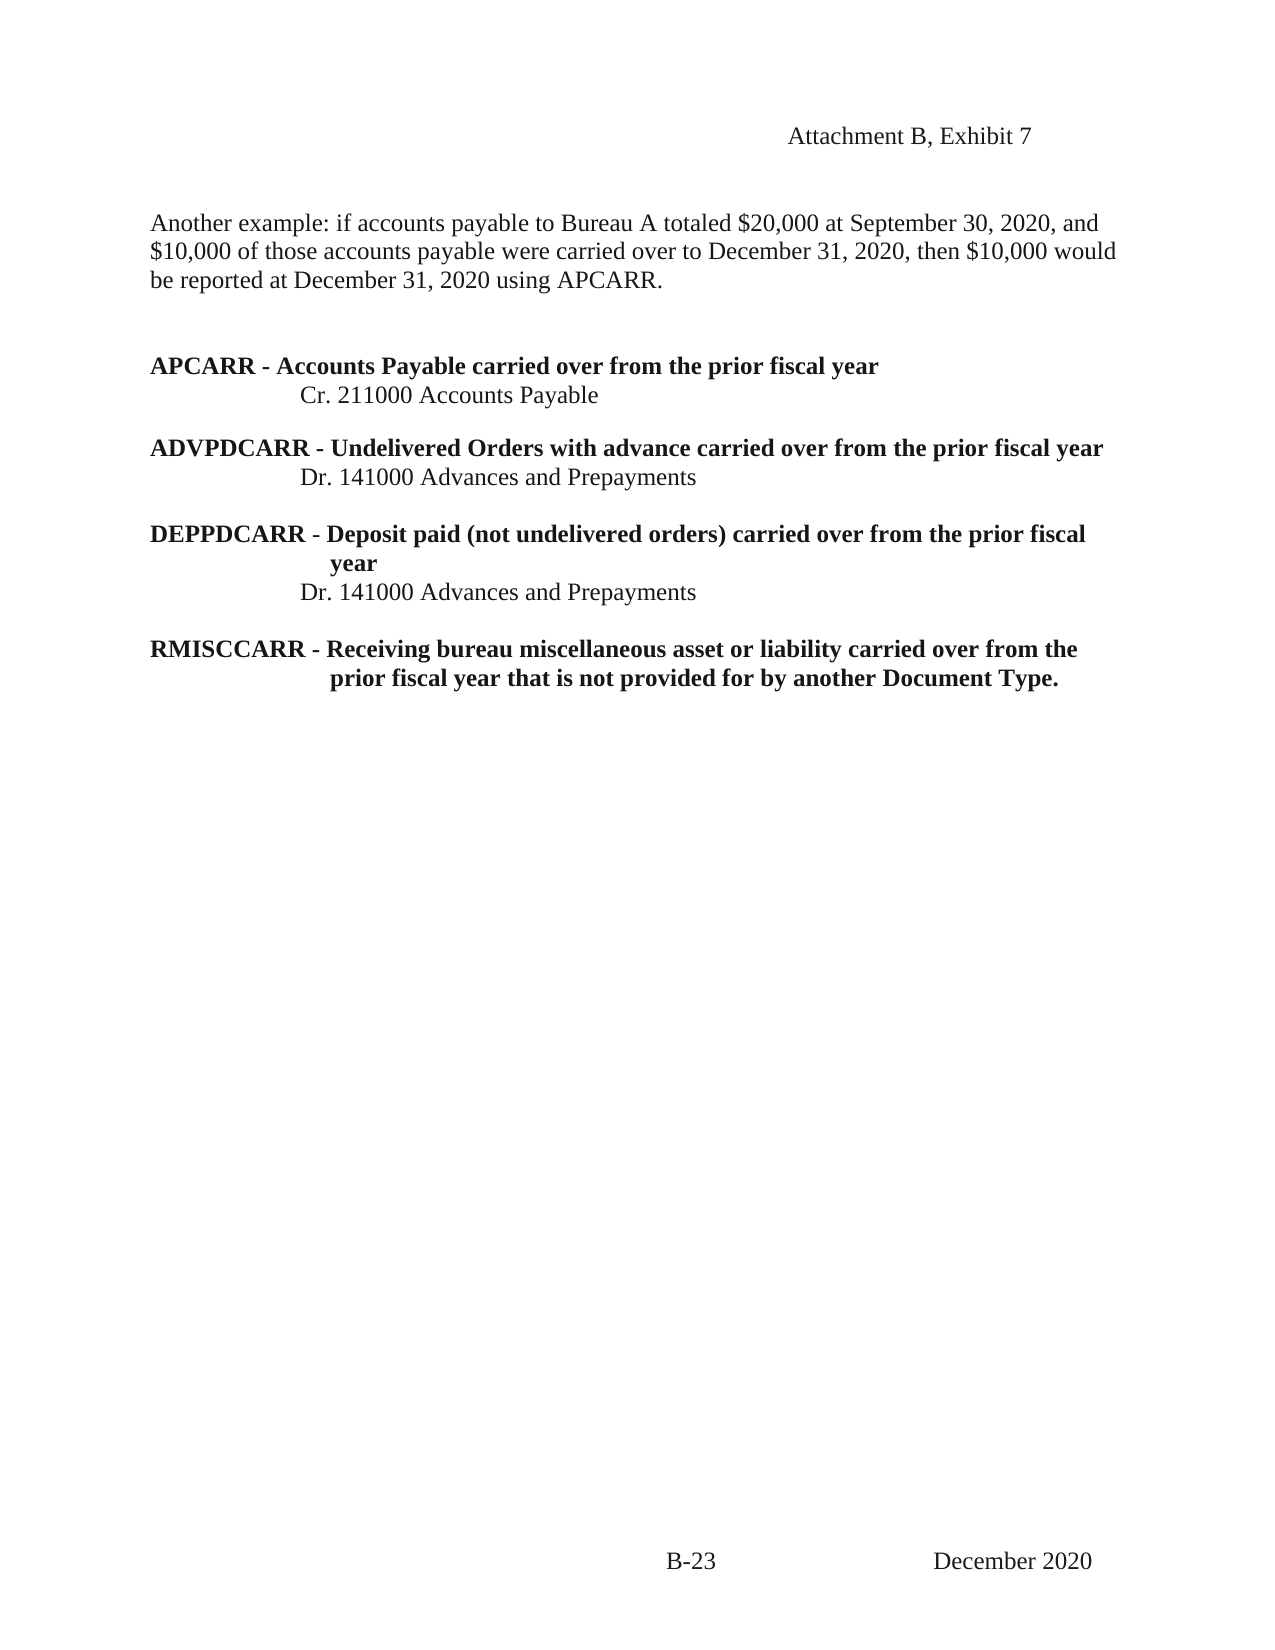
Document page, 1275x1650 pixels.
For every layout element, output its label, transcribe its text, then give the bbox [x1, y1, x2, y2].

text ADVPDCARR - Undelivered Orders with advance carried over from the prior fiscal year [150, 433, 1125, 462]
text Dr. 141000 Advances and Prepayments [150, 462, 1125, 491]
text APCARR - Accounts Payable carried over from the prior fiscal year [150, 351, 1125, 380]
text Another example: if accounts payable to Bureau A totaled $20,000 at September 30, 2020, and $10,000 of those accounts payable were carried over to December 31, 2020, then $10,000 would be reported at December 31, 2020 using APCARR. [150, 208, 1125, 294]
text DEPPDCARR - Deposit paid (not undelivered orders) carried over from the prior fiscal year [150, 519, 1125, 577]
text Cr. 211000 Accounts Payable [150, 380, 1125, 409]
text RMISCCARR - Receiving bureau miscellaneous asset or liability carried over from the prior fiscal year that is not provided for by another Document Type. [150, 634, 1125, 692]
text Dr. 141000 Advances and Prepayments [150, 577, 1125, 606]
